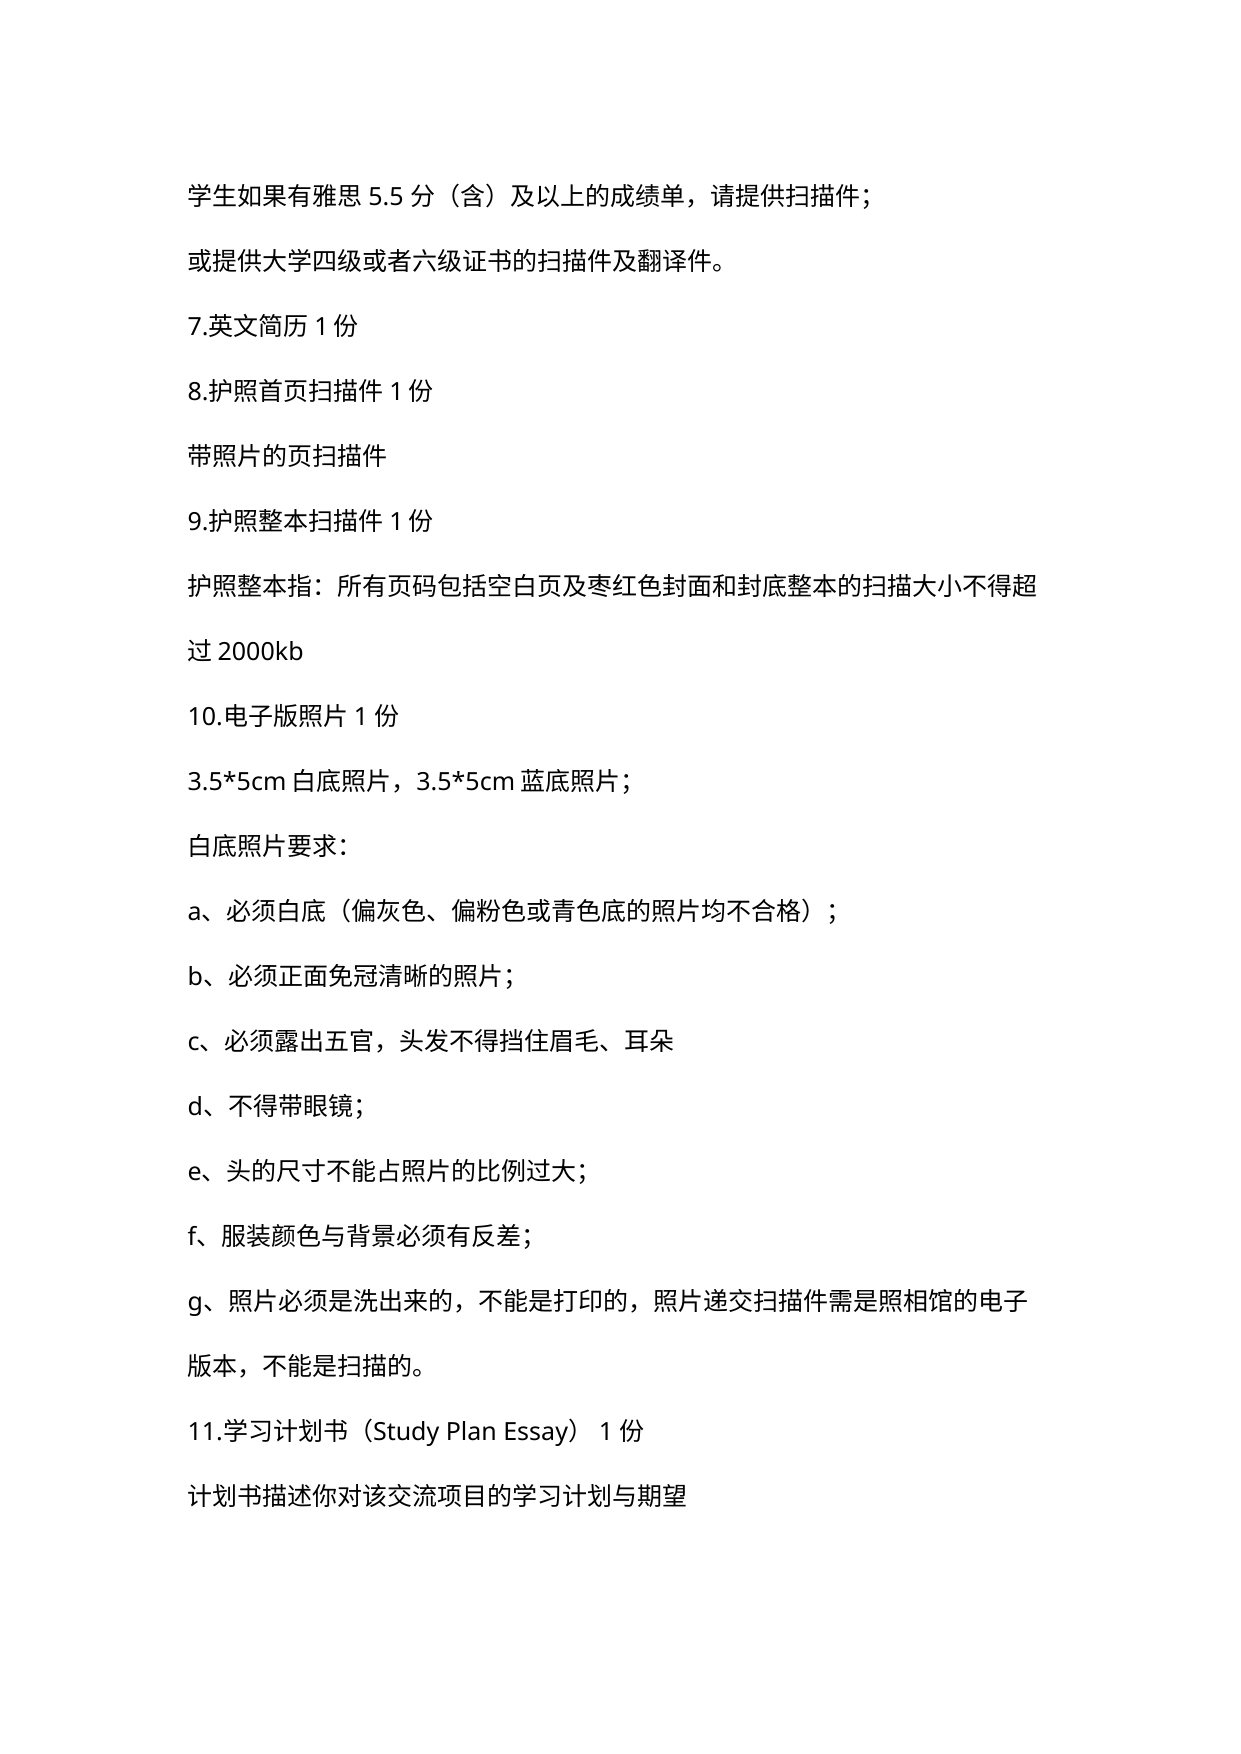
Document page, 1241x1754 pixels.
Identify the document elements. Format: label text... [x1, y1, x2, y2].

text 9.护照整本扫描件 1份 [187, 487, 1053, 552]
text 3.5*5cm白底照片，3.5*5cm蓝底照片； [187, 747, 1053, 812]
text c、必须露出五官，头发不得挡住眉毛、耳朵 [187, 1007, 1053, 1072]
text 护照整本指：所有页码包括空白页及枣红色封面和封底整本的扫描大小不得超过2000kb [187, 552, 1053, 682]
text a、必须白底（偏灰色、偏粉色或青色底的照片均不合格）； [187, 877, 1053, 942]
text 11.学习计划书（Study Plan Essay） 1 份 [187, 1397, 1053, 1462]
text g、照片必须是洗出来的，不能是打印的，照片递交扫描件需是照相馆的电子版本，不能是扫描的。 [187, 1267, 1053, 1397]
text 7.英文简历 1份 [187, 292, 1053, 357]
text 白底照片要求： [187, 812, 1053, 877]
text b、必须正面免冠清晰的照片； [187, 942, 1053, 1007]
text 计划书描述你对该交流项目的学习计划与期望 [187, 1462, 1053, 1527]
text d、不得带眼镜； [187, 1072, 1053, 1137]
text 8.护照首页扫描件 1份 [187, 357, 1053, 422]
text e、头的尺寸不能占照片的比例过大； [187, 1137, 1053, 1202]
text 带照片的页扫描件 [187, 422, 1053, 487]
text 10.电子版照片 1 份 [187, 682, 1053, 747]
text 或提供大学四级或者六级证书的扫描件及翻译件。 [187, 227, 1053, 292]
text f、服装颜色与背景必须有反差； [187, 1202, 1053, 1267]
text 学生如果有雅思 5.5 分（含）及以上的成绩单，请提供扫描件； [187, 162, 1053, 227]
